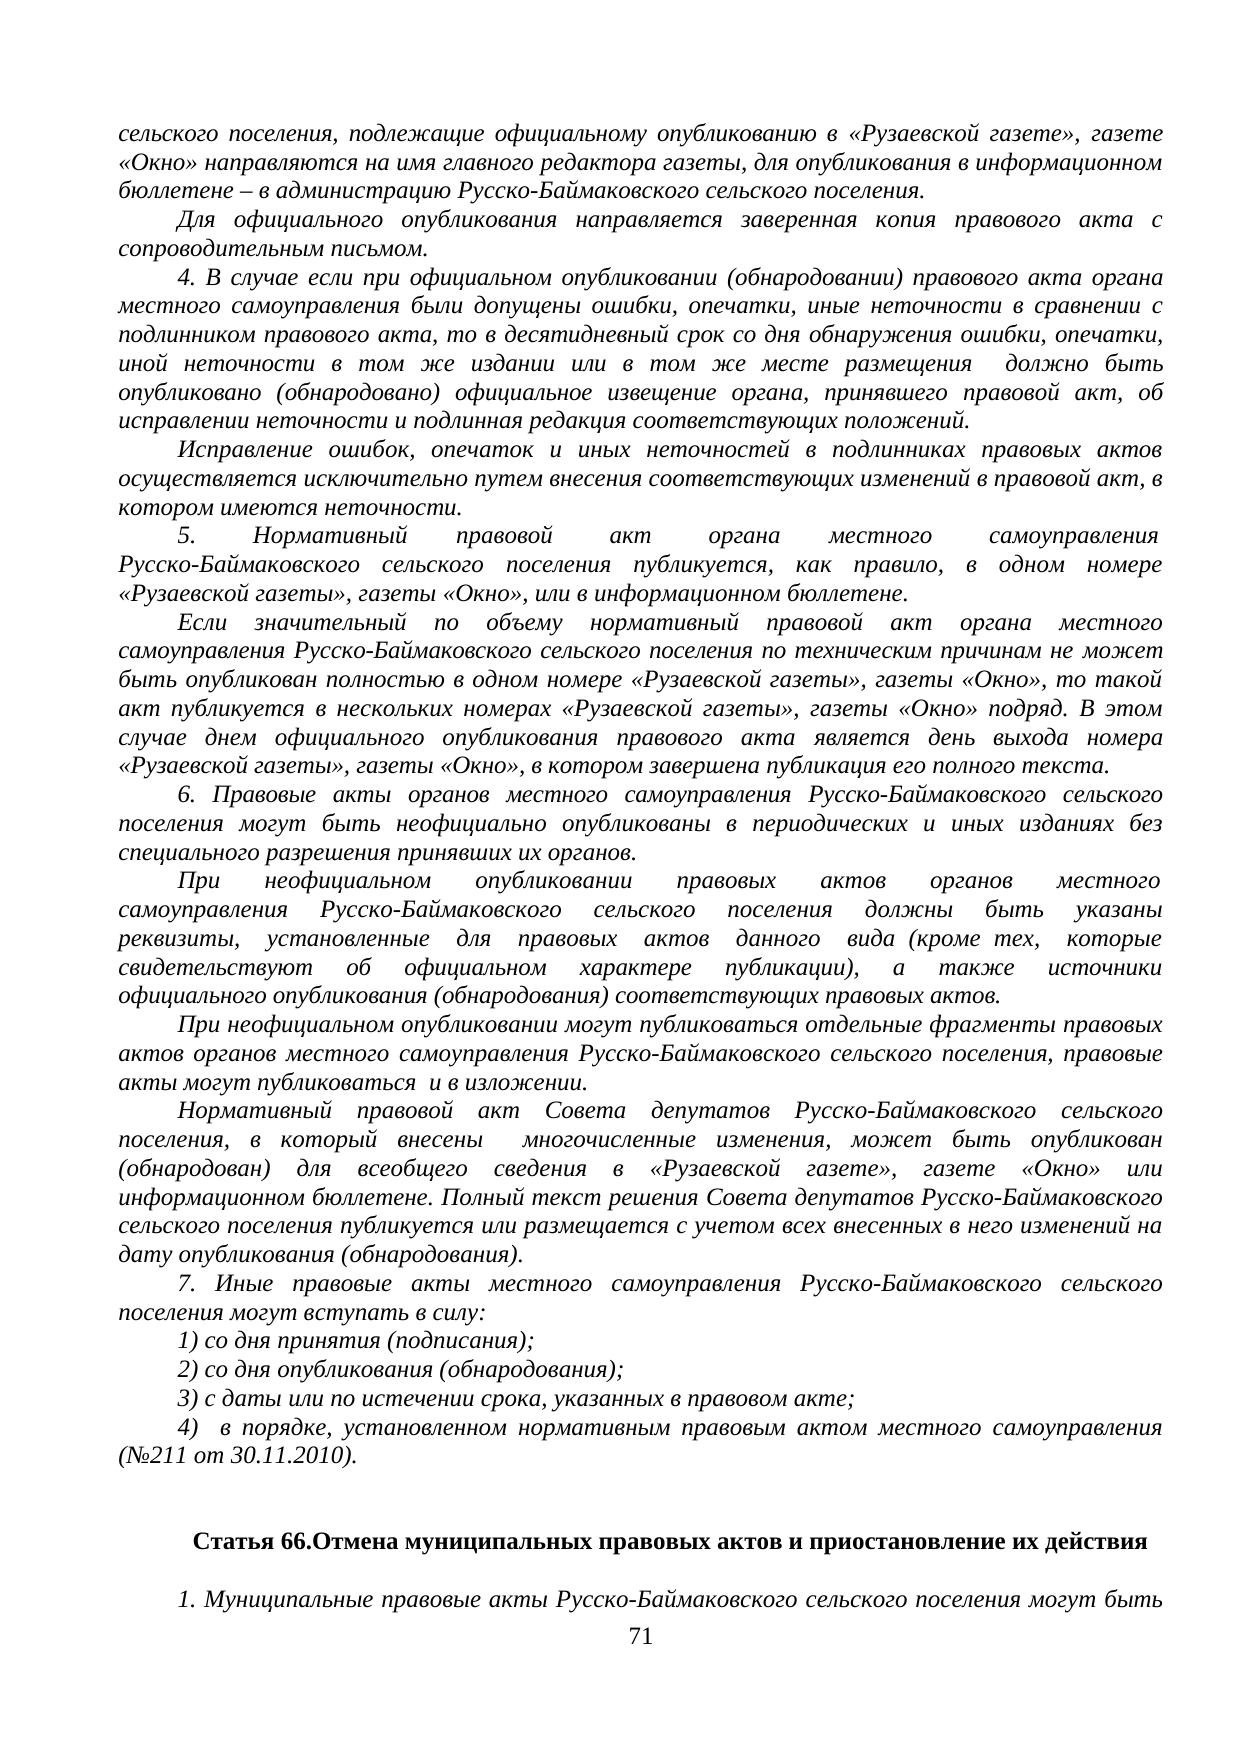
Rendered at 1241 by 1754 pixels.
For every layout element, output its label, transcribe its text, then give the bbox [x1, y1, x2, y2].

text 3) с даты или по истечении срока, указанных в правовом акте; [118, 1383, 1163, 1412]
text 5. Нормативный правовой акт органа местного самоуправления Русско-Баймаковского сельского поселения публикуется, как правило, в одном номере «Рузаевской газеты», газеты «Окно», или в информационном бюллетене. [118, 521, 1163, 607]
text При неофициальном опубликовании могут публиковаться отдельные фрагменты правовых актов органов местного самоуправления Русско-Баймаковского сельского поселения, правовые акты могут публиковаться и в изложении. [118, 1009, 1163, 1096]
text Для официального опубликования направляется заверенная копия правового акта с сопроводительным письмом. [118, 204, 1163, 262]
text 4) в порядке, установленном нормативным правовым актом местного самоуправления (№211 от 30.11.2010). [118, 1412, 1163, 1469]
text Если значительный по объему нормативный правовой акт органа местного самоуправления Русско-Баймаковского сельского поселения по техническим причинам не может быть опубликован полностью в одном номере «Рузаевской газеты», газеты «Окно», то такой акт публикуется в нескольких номерах «Рузаевской газеты», газеты «Окно» подряд. В этом случае днем официального опубликования правового акта является день выхода номера «Рузаевской газеты», газеты «Окно», в котором завершена публикация его полного текста. [118, 607, 1163, 779]
text 2) со дня опубликования (обнародования); [118, 1354, 1163, 1383]
text При неофициальном опубликовании правовых актов органов местного самоуправления Русско-Баймаковского сельского поселения должны быть указаны реквизиты, установленные для правовых актов данного вида (кроме тех, которые свидетельствуют об официальном характере публикации), а также источники официального опубликования (обнародования) соответствующих правовых актов. [118, 866, 1163, 1009]
text 4. В случае если при официальном опубликовании (обнародовании) правового акта органа местного самоуправления были допущены ошибки, опечатки, иные неточности в сравнении с подлинником правового акта, то в десятидневный срок со дня обнаружения ошибки, опечатки, иной неточности в том же издании или в том же месте размещения должно быть опубликовано (обнародовано) официальное извещение органа, принявшего правовой акт, об исправлении неточности и подлинная редакция соответствующих положений. [118, 262, 1163, 434]
text Статья 66.Отмена муниципальных правовых актов и приостановление их действия [118, 1526, 1163, 1555]
text 7. Иные правовые акты местного самоуправления Русско-Баймаковского сельского поселения могут вступать в силу: [118, 1268, 1163, 1326]
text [118, 118, 1163, 204]
text 1) со дня принятия (подписания); [118, 1326, 1163, 1354]
text Нормативный правовой акт Совета депутатов Русско-Баймаковского сельского поселения, в который внесены многочисленные изменения, может быть опубликован (обнародован) для всеобщего сведения в «Рузаевской газете», газете «Окно» или информационном бюллетене. Полный текст решения Совета депутатов Русско-Баймаковского сельского поселения публикуется или размещается с учетом всех внесенных в него изменений на дату опубликования (обнародования). [118, 1096, 1163, 1268]
text Исправление ошибок, опечаток и иных неточностей в подлинниках правовых актов осуществляется исключительно путем внесения соответствующих изменений в правовой акт, в котором имеются неточности. [118, 434, 1163, 521]
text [118, 1584, 1163, 1612]
text 6. Правовые акты органов местного самоуправления Русско-Баймаковского сельского поселения могут быть неофициально опубликованы в периодических и иных изданиях без специального разрешения принявших их органов. [118, 779, 1163, 866]
